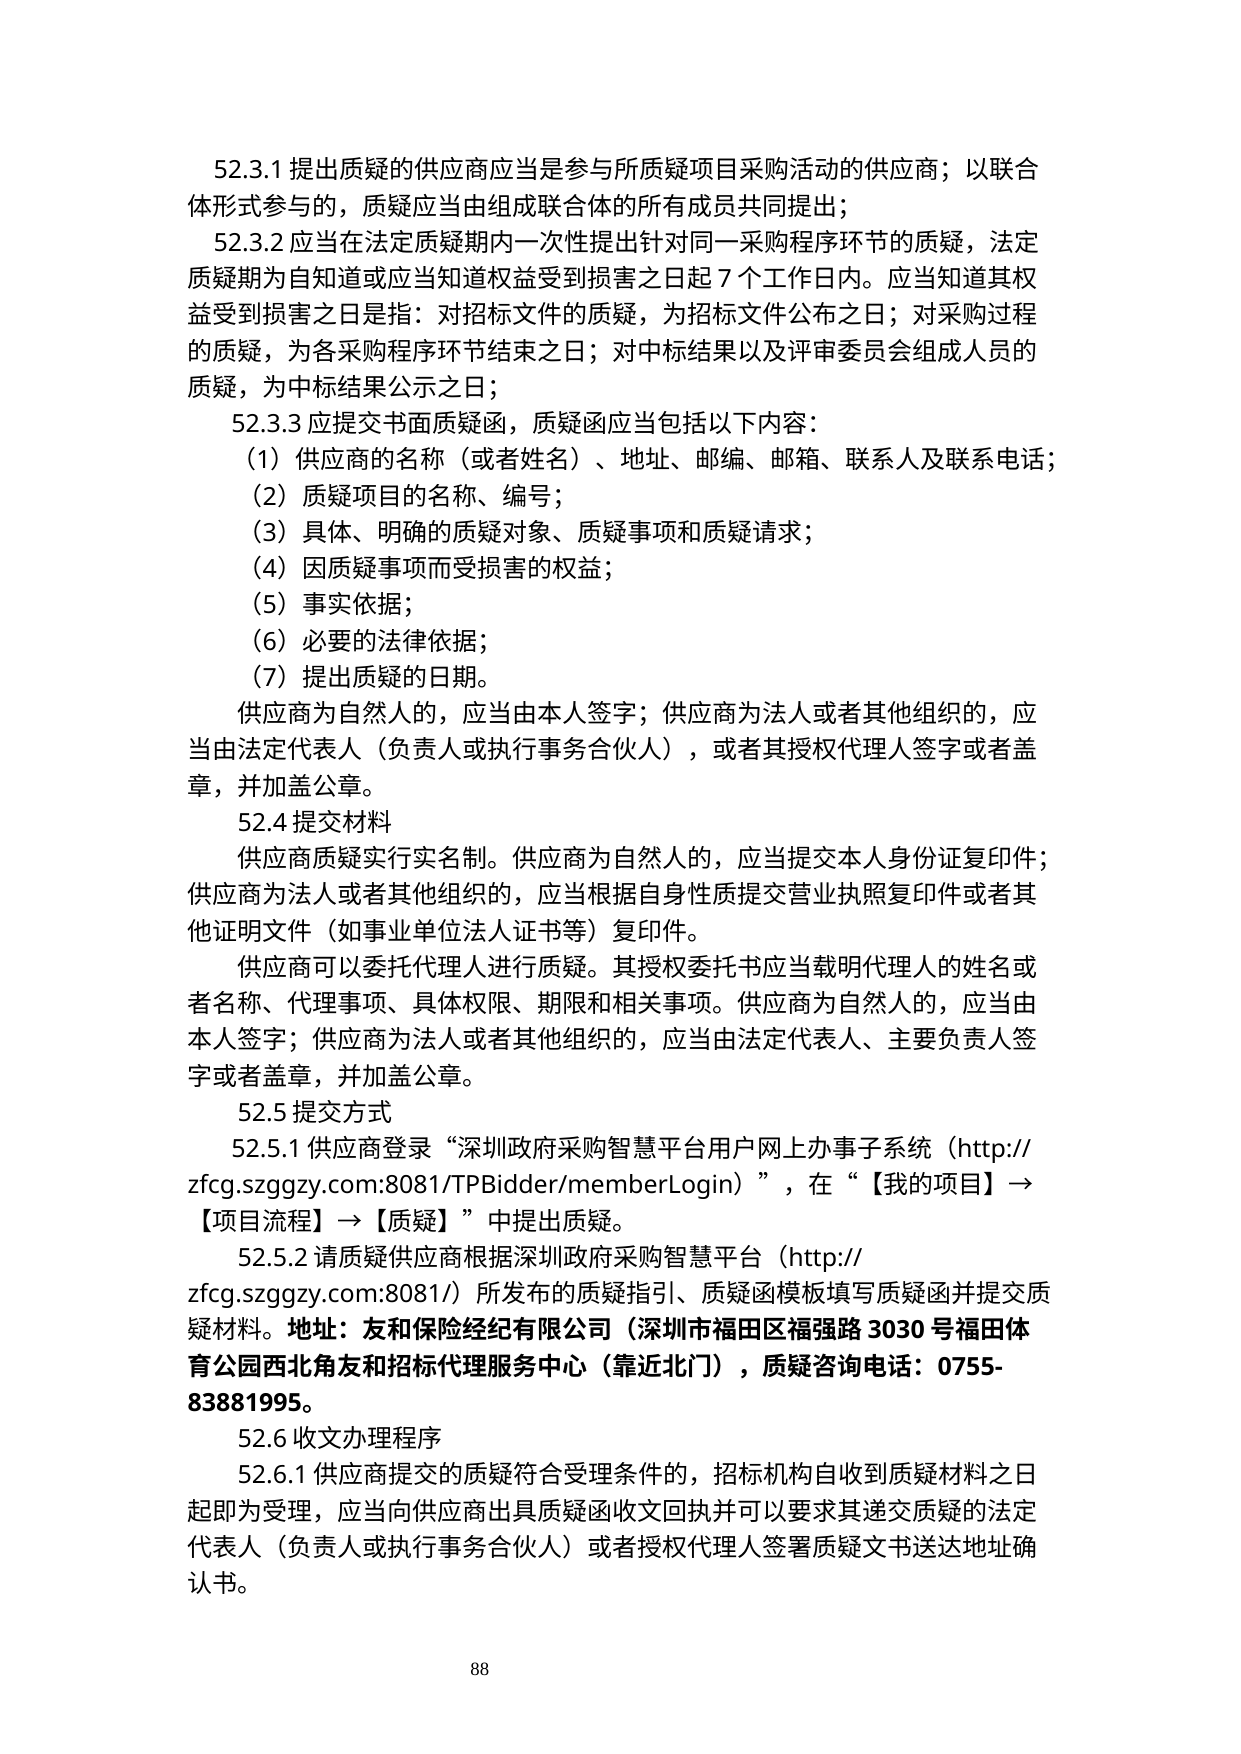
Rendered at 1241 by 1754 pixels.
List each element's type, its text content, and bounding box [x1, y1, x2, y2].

text 52.5提交方式 [187, 1092, 1053, 1129]
text （6）必要的法律依据； [187, 621, 1053, 657]
text 52.6.1供应商提交的质疑符合受理条件的，招标机构自收到质疑材料之日起即为受理，应当向供应商出具质疑函收文回执并可以要求其递交质疑的法定代表人（负责人或执行事务合伙人）或者授权代理人签署质疑文书送达地址确认书。 [187, 1455, 1053, 1600]
text 52.3.2应当在法定质疑期内一次性提出针对同一采购程序环节的质疑，法定质疑期为自知道或应当知道权益受到损害之日起7个工作日内。应当知道其权益受到损害之日是指：对招标文件的质疑，为招标文件公布之日；对采购过程的质疑，为各采购程序环节结束之日；对中标结果以及评审委员会组成人员的质疑，为中标结果公示之日； [187, 222, 1053, 404]
text 供应商可以委托代理人进行质疑。其授权委托书应当载明代理人的姓名或者名称、代理事项、具体权限、期限和相关事项。供应商为自然人的，应当由本人签字；供应商为法人或者其他组织的，应当由法定代表人、主要负责人签字或者盖章，并加盖公章。 [187, 947, 1053, 1092]
text 52.6收文办理程序 [187, 1419, 1053, 1455]
text 供应商质疑实行实名制。供应商为自然人的，应当提交本人身份证复印件；供应商为法人或者其他组织的，应当根据自身性质提交营业执照复印件或者其他证明文件（如事业单位法人证书等）复印件。 [187, 839, 1053, 947]
text （7）提出质疑的日期。 [187, 657, 1053, 694]
text 52.3.1提出质疑的供应商应当是参与所质疑项目采购活动的供应商；以联合体形式参与的，质疑应当由组成联合体的所有成员共同提出； [187, 150, 1053, 222]
text 供应商为自然人的，应当由本人签字；供应商为法人或者其他组织的，应当由法定代表人（负责人或执行事务合伙人），或者其授权代理人签字或者盖章，并加盖公章。 [187, 694, 1053, 802]
text 52.5.1供应商登录“深圳政府采购智慧平台用户网上办事子系统（http://zfcg.szggzy.com:8081/TPBidder/memberLogin）”，在“【我的项目】→【项目流程】→【质疑】”中提出质疑。 [187, 1129, 1053, 1237]
text （3）具体、明确的质疑对象、质疑事项和质疑请求； [187, 512, 1053, 549]
text （1）供应商的名称（或者姓名）、地址、邮编、邮箱、联系人及联系电话； [187, 440, 1053, 476]
text （2）质疑项目的名称、编号； [187, 476, 1053, 512]
text 52.5.2请质疑供应商根据深圳政府采购智慧平台（http://zfcg.szggzy.com:8081/）所发布的质疑指引、质疑函模板填写质疑函并提交质疑材料。地址：友和保险经纪有限公司（深圳市福田区福强路3030号福田体育公园西北角友和招标代理服务中心（靠近北门），质疑咨询电话：0755-83881995。 [187, 1237, 1053, 1419]
text 52.4提交材料 [187, 802, 1053, 839]
text 52.3.3应提交书面质疑函，质疑函应当包括以下内容： [187, 404, 1053, 440]
text （5）事实依据； [187, 585, 1053, 621]
text （4）因质疑事项而受损害的权益； [187, 549, 1053, 585]
